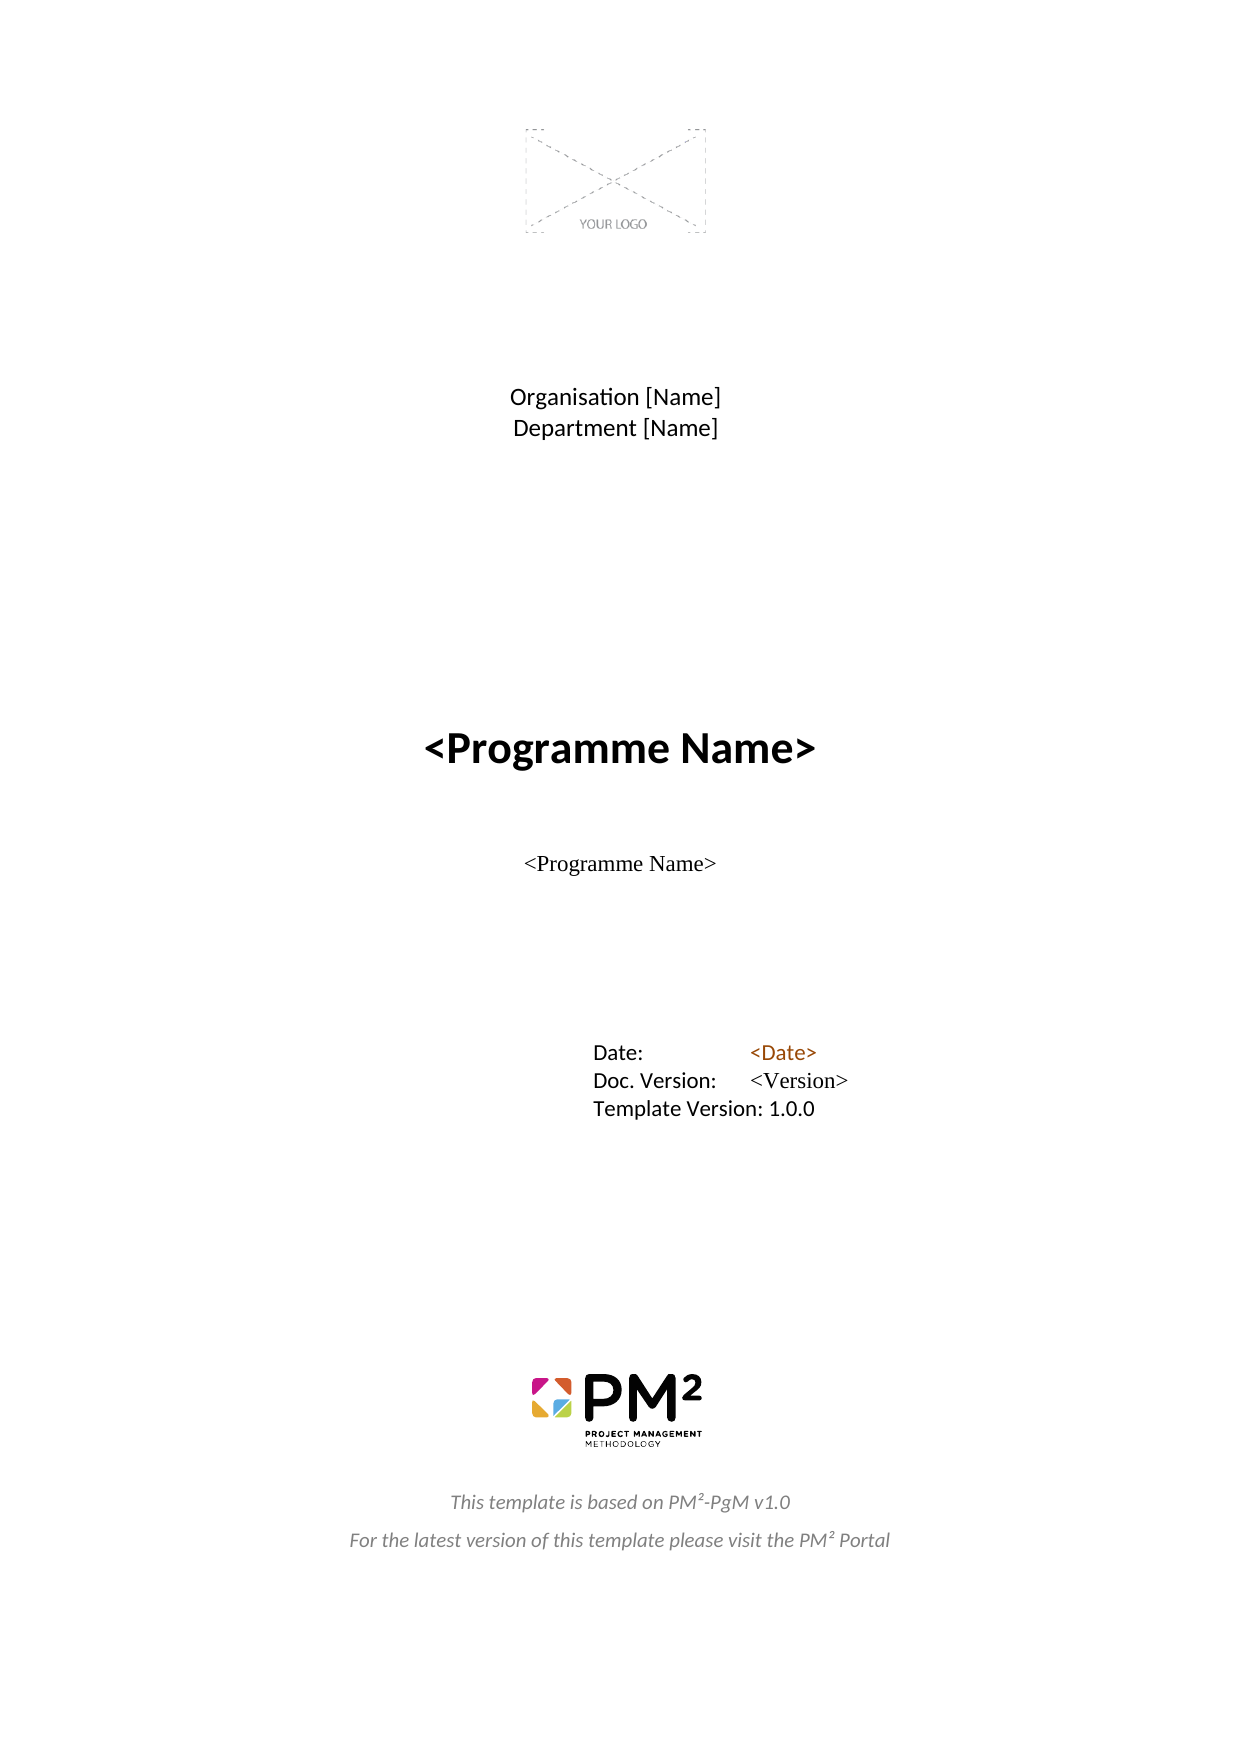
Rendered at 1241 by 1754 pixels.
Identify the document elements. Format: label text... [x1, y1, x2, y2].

text Template Version: 1.0.0 [525, 1094, 1090, 1122]
text Date: [525, 1038, 1090, 1066]
text Doc. Version: [525, 1066, 1090, 1094]
subtitle Programme-End Report [150, 719, 1090, 774]
text This template is based on PM²-PgM v1.0 [150, 1489, 1090, 1515]
picture [525, 129, 706, 233]
text For the latest version of this template please visit the PM² Portal [150, 1527, 1090, 1553]
text Organisation [Name] [150, 381, 1081, 412]
text Department [Name] [150, 412, 1081, 442]
